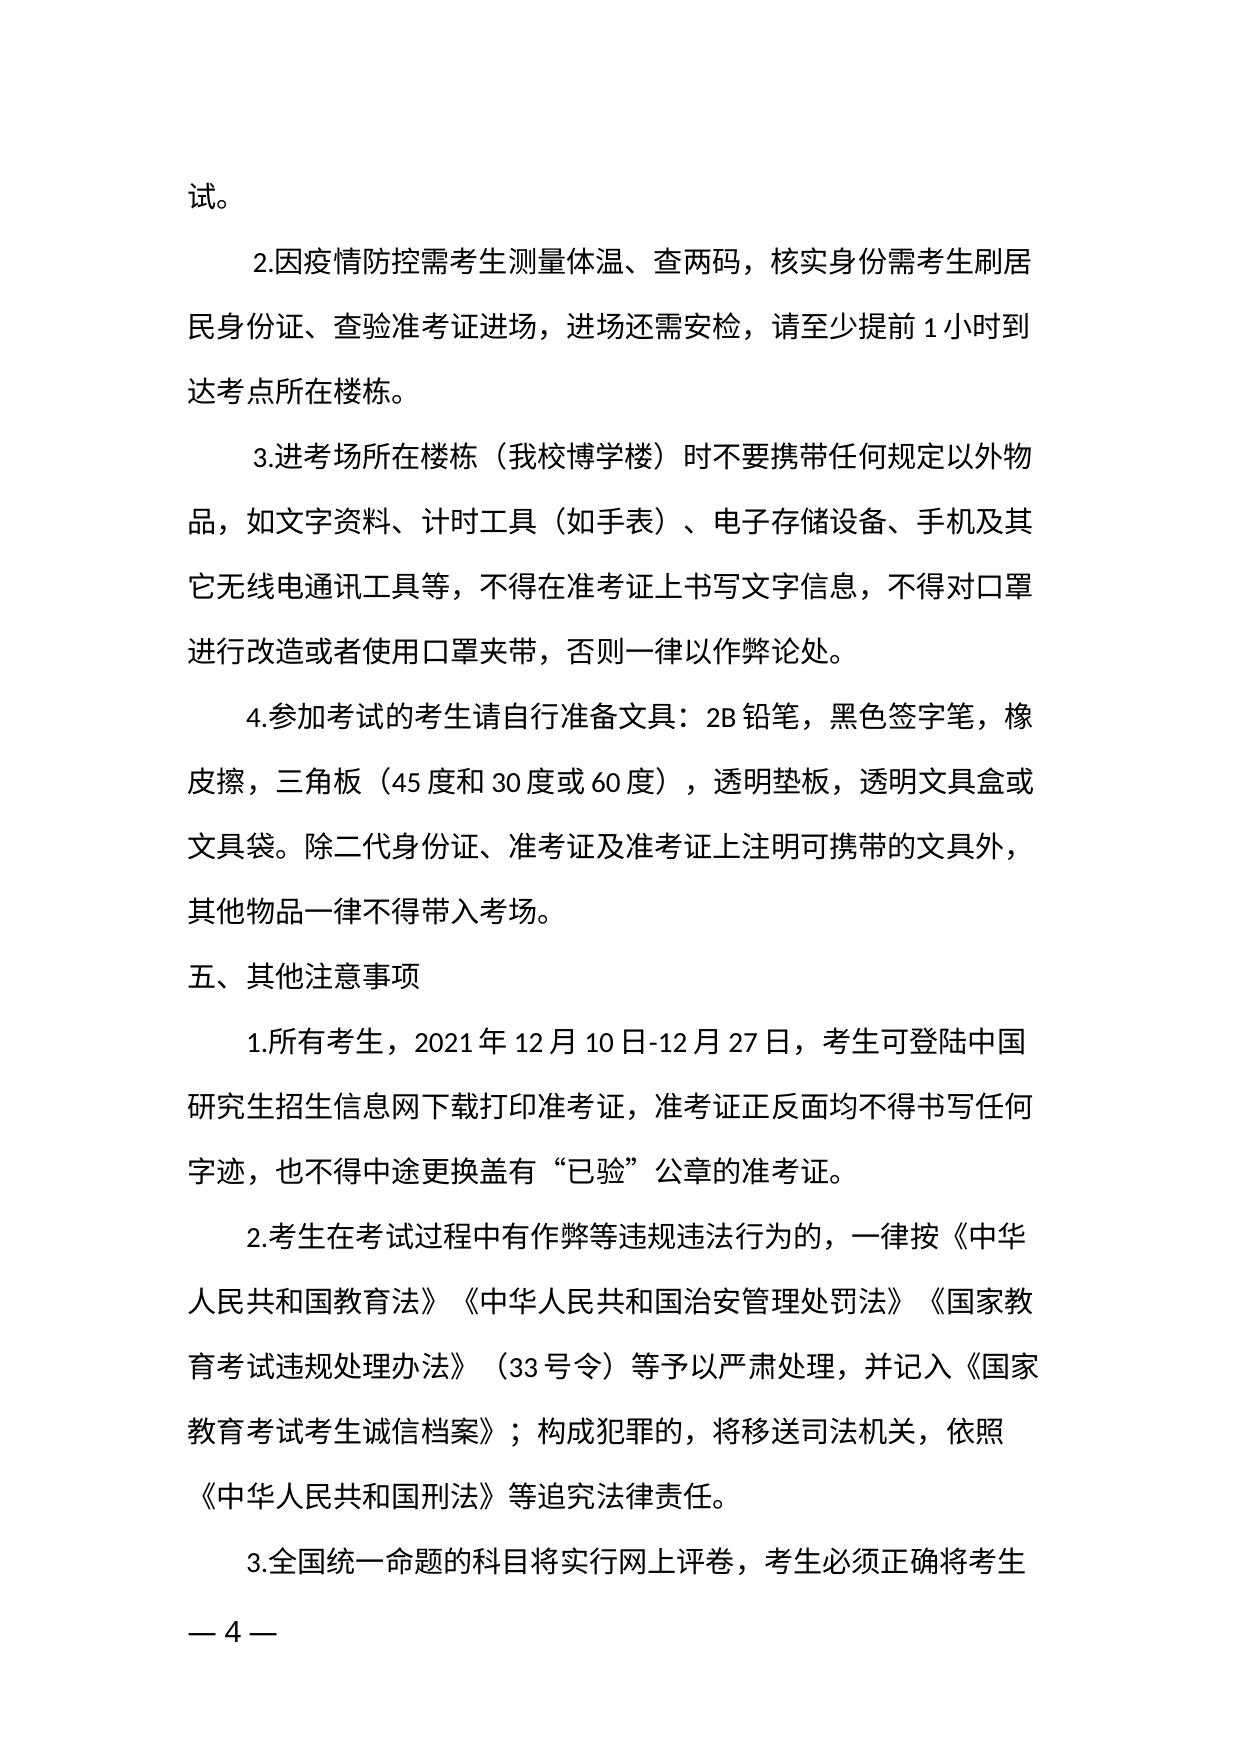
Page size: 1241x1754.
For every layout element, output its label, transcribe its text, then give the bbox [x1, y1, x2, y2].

text 3.进考场所在楼栋（我校博学楼）时不要携带任何规定以外物品，如文字资料、计时工具（如手表）、电子存储设备、手机及其它无线电通讯工具等，不得在准考证上书写文字信息，不得对口罩进行改造或者使用口罩夹带，否则一律以作弊论处。 [187, 422, 1053, 682]
list 其他注意事项 [187, 942, 1053, 1007]
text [187, 1527, 1053, 1592]
text 2.考生在考试过程中有作弊等违规违法行为的，一律按《中华人民共和国教育法》《中华人民共和国治安管理处罚法》《国家教育考试违规处理办法》（33号令）等予以严肃处理，并记入《国家教育考试考生诚信档案》；构成犯罪的，将移送司法机关，依照《中华人民共和国刑法》等追究法律责任。 [187, 1202, 1053, 1527]
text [187, 162, 1053, 227]
text 1.所有考生，2021年12月10日-12月27日，考生可登陆中国研究生招生信息网下载打印准考证，准考证正反面均不得书写任何字迹，也不得中途更换盖有“已验”公章的准考证。 [187, 1007, 1053, 1202]
text 4.参加考试的考生请自行准备文具：2B铅笔，黑色签字笔，橡皮擦，三角板（45度和30度或60度），透明垫板，透明文具盒或文具袋。除二代身份证、准考证及准考证上注明可携带的文具外，其他物品一律不得带入考场。 [187, 682, 1053, 942]
text 2.因疫情防控需考生测量体温、查两码，核实身份需考生刷居民身份证、查验准考证进场，进场还需安检，请至少提前1小时到达考点所在楼栋。 [187, 227, 1053, 422]
